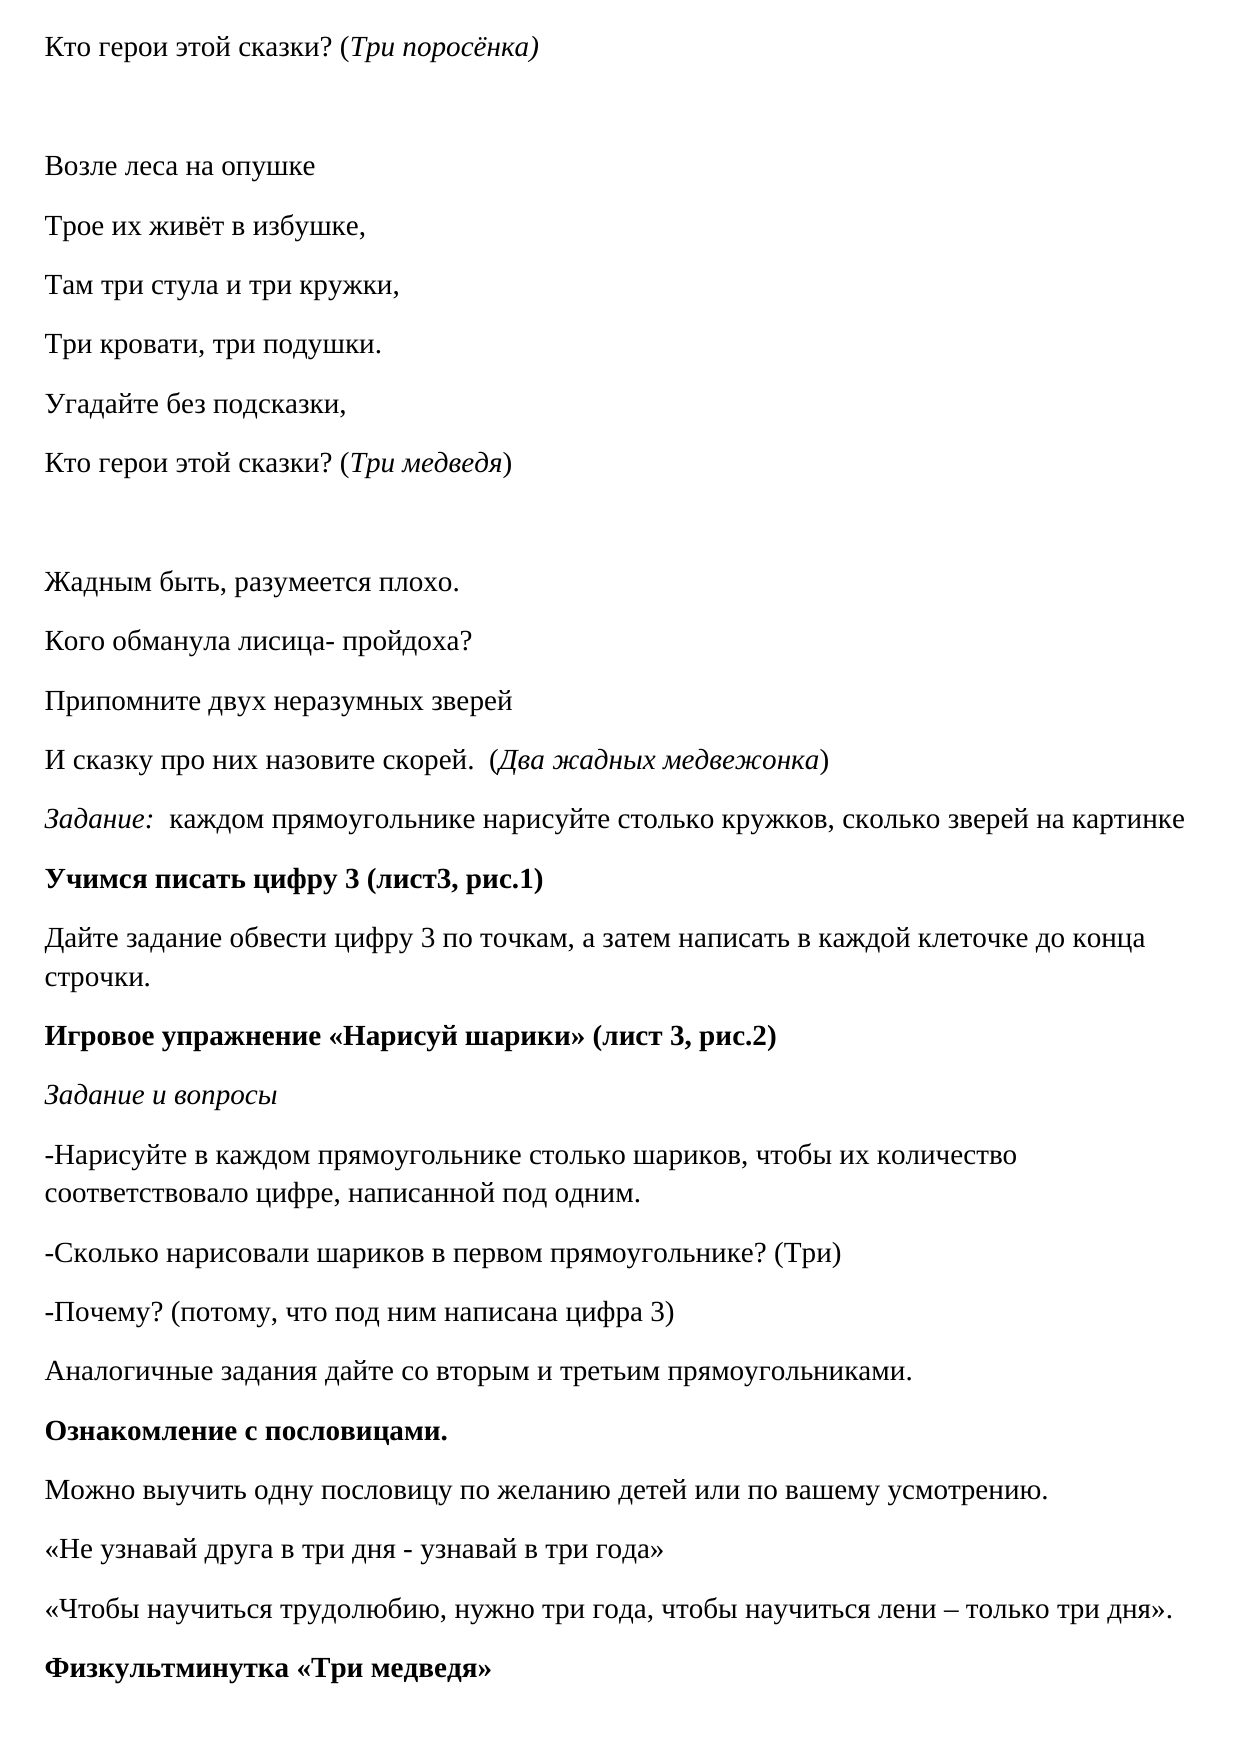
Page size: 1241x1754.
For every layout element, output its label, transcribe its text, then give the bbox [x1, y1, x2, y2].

text -Нарисуйте в каждом прямоугольнике столько шариков, чтобы их количество соответствовало цифре, написанной под одним. [44, 1137, 1196, 1209]
text Физкультминутка «Три медведя» [44, 1650, 1196, 1684]
text Ознакомление с пословицами. [44, 1413, 1196, 1446]
text Жадным быть, разумеется плохо. [44, 564, 1196, 597]
text -Сколько нарисовали шариков в первом прямоугольнике? (Три) [44, 1235, 1196, 1268]
text Кто герои этой сказки? (Три медведя) [44, 445, 1196, 479]
text «Не узнавай друга в три дня - узнавай в три года» [44, 1532, 1196, 1565]
text Угадайте без подсказки, [44, 386, 1196, 419]
text Три кровати, три подушки. [44, 326, 1196, 360]
text Возле леса на опушке [44, 148, 1196, 182]
text Аналогичные задания дайте со вторым и третьим прямоугольниками. [44, 1353, 1196, 1387]
text Учимся писать цифру 3 (лист3, рис.1) [44, 861, 1196, 894]
text Игровое упражнение «Нарисуй шарики» (лист 3, рис.2) [44, 1018, 1196, 1052]
text Там три стула и три кружки, [44, 267, 1196, 301]
text Можно выучить одну пословицу по желанию детей или по вашему усмотрению. [44, 1472, 1196, 1506]
text Кого обманула лисица- пройдоха? [44, 623, 1196, 657]
text Кто герои этой сказки? (Три поросёнка) [44, 29, 1196, 63]
text Задание: каждом прямоугольнике нарисуйте столько кружков, сколько зверей на картинке [44, 801, 1196, 835]
text Трое их живёт в избушке, [44, 208, 1196, 241]
text И сказку про них назовите скорей. (Два жадных медвежонка) [44, 742, 1196, 776]
text -Почему? (потому, что под ним написана цифра 3) [44, 1294, 1196, 1328]
text Дайте задание обвести цифру 3 по точкам, а затем написать в каждой клеточке до конца строчки. [44, 920, 1196, 992]
text «Чтобы научиться трудолюбию, нужно три года, чтобы научиться лени – только три дня». [44, 1591, 1196, 1624]
text Припомните двух неразумных зверей [44, 683, 1196, 716]
text Задание и вопросы [44, 1077, 1196, 1111]
